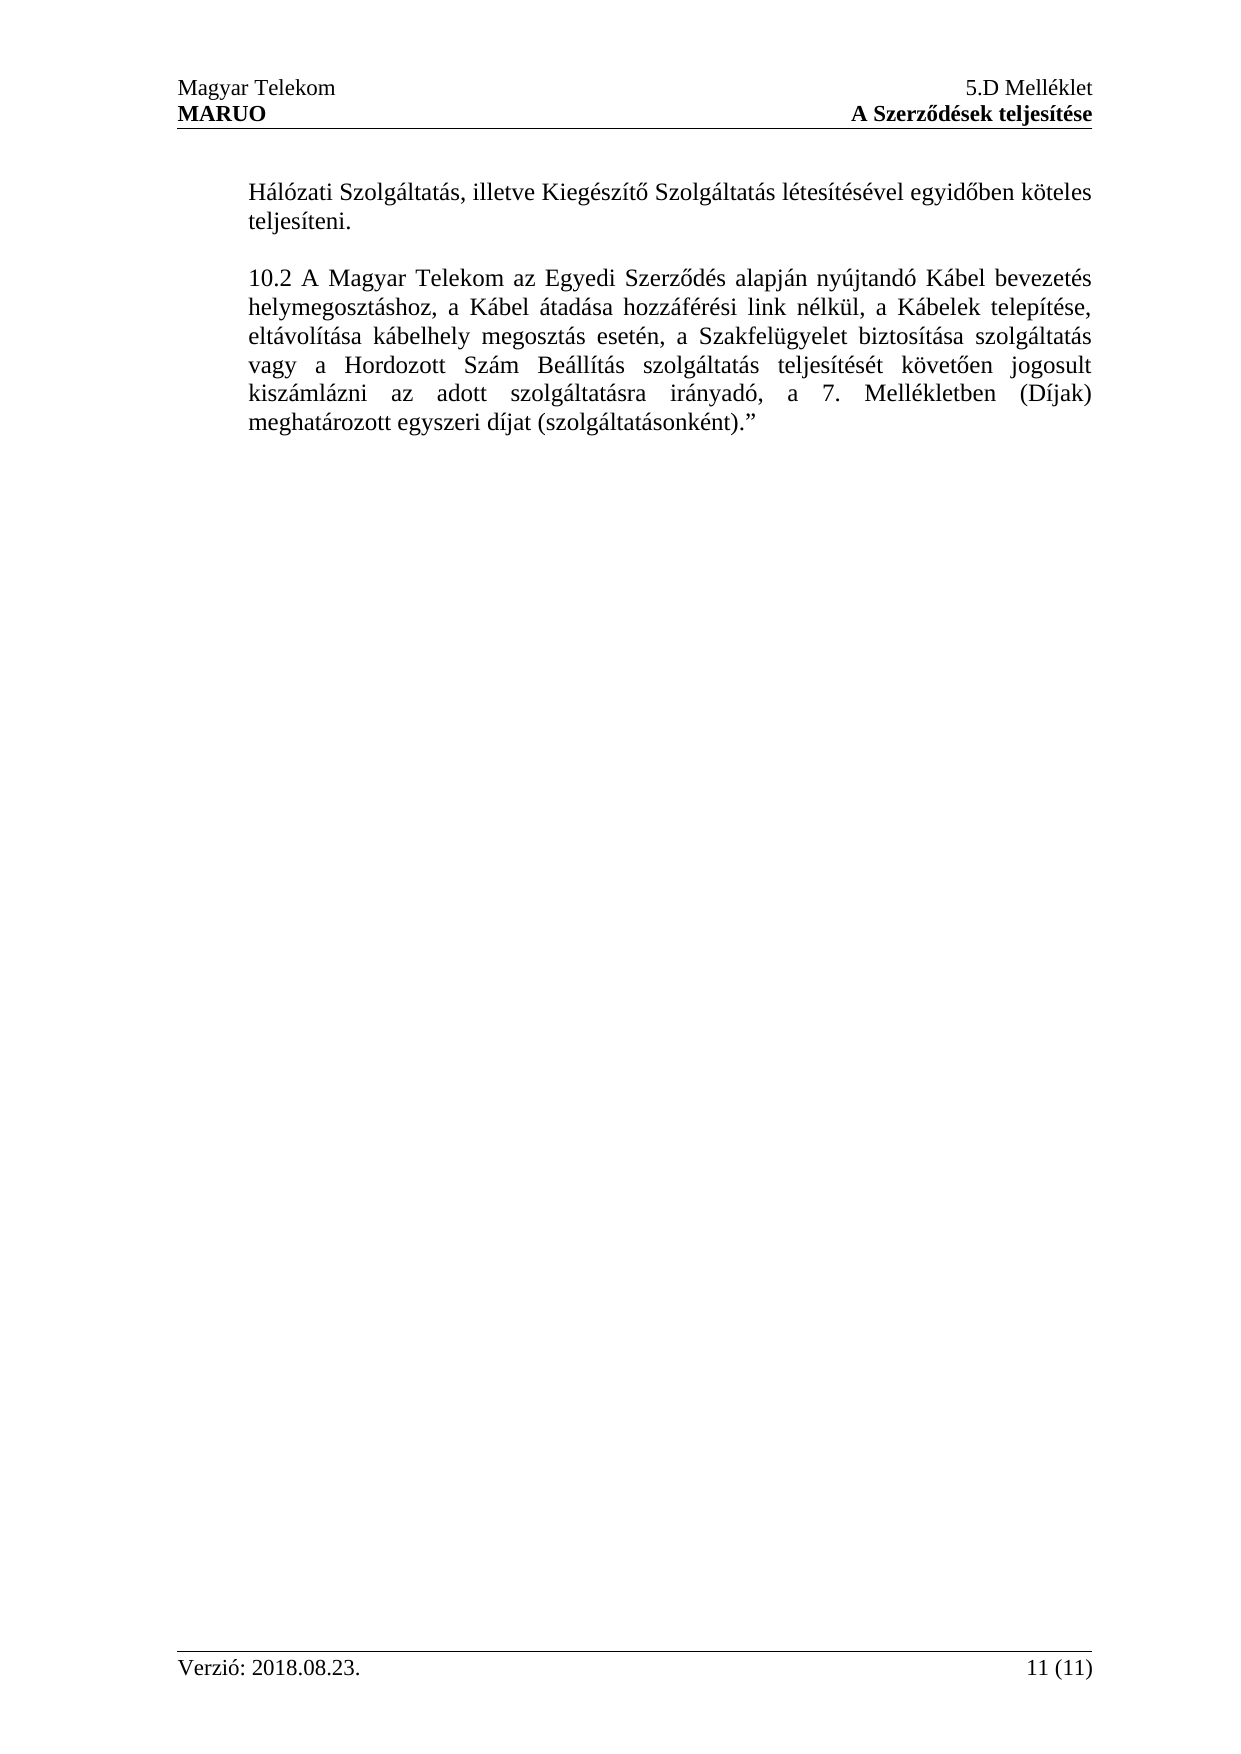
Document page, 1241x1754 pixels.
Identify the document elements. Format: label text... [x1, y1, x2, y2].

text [230, 177, 1092, 263]
text 10.2 A Magyar Telekom az Egyedi Szerződés alapján nyújtandó Kábel bevezetés helymegosztáshoz, a Kábel átadása hozzáférési link nélkül, a Kábelek telepítése, eltávolítása kábelhely megosztás esetén, a Szakfelügyelet biztosítása szolgáltatás vagy a Hordozott Szám Beállítás szolgáltatás teljesítését követően jogosult kiszámlázni az adott szolgáltatásra irányadó, a 7. Mellékletben (Díjak) meghatározott egyszeri díjat (szolgáltatásonként).” [248, 263, 1092, 436]
